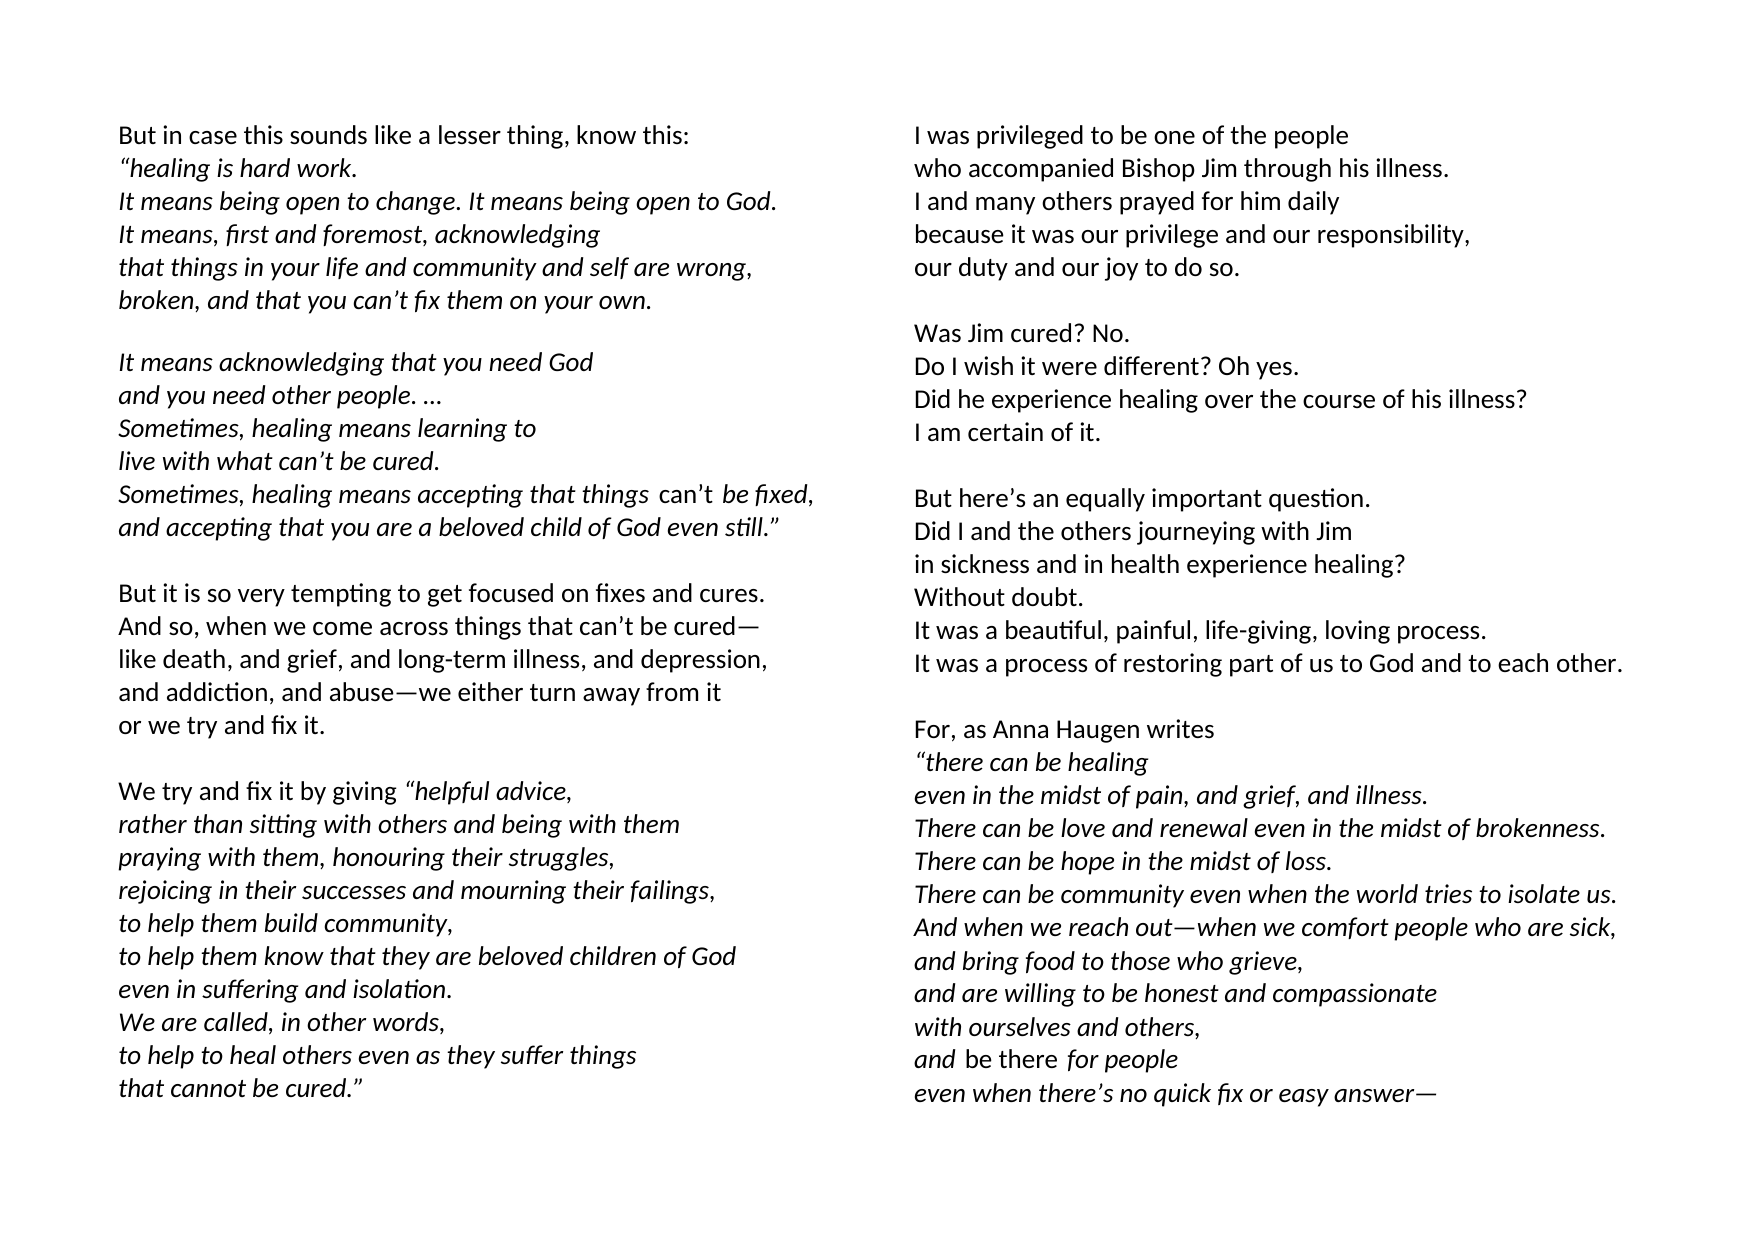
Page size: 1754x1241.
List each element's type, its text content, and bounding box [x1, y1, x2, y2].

text Was Jim cured? No. [914, 316, 1636, 349]
text Did I and the others journeying with Jim in sickness and in health experience healing? Without doubt. [914, 514, 1636, 613]
text “healing is hard work. It means being open to change. It means being open to God. It means, first and foremost, acknowledging that things in your life and community and self are wrong, broken, and that you can’t fix them on your own. [118, 151, 840, 345]
text Do I wish it were different? Oh yes. [914, 349, 1636, 382]
text It was a beautiful, painful, life-giving, loving process. [914, 613, 1636, 646]
text But in case this sounds like a lesser thing, know this: [118, 118, 840, 151]
text But here’s an equally important question. [914, 481, 1636, 514]
text It means acknowledging that you need God and you need other people. … Sometimes, healing means learning to live with what can’t be cured. Sometimes, healing means accepting that things can’t be fixed, and accepting that you are a beloved child of God even still.” [118, 345, 840, 543]
text For, as Anna Haugen writes [914, 712, 1636, 746]
text Did he experience healing over the course of his illness? I am certain of it. [914, 382, 1636, 448]
text We try and fix it by giving “helpful advice, rather than sitting with others and being with them praying with them, honouring their struggles, rejoicing in their successes and mourning their failings, to help them build community, to help them know that they are beloved children of God even in suffering and isolation. [118, 774, 840, 1005]
text I and many others prayed for him daily because it was our privilege and our responsibility, our duty and our joy to do so. [914, 184, 1636, 283]
text But it is so very tempting to get focused on fixes and cures. And so, when we come across things that can’t be cured— like death, and grief, and long-term illness, and depression, and addiction, and abuse—we either turn away from it or we try and fix it. [118, 576, 840, 741]
text I was privileged to be one of the people who accompanied Bishop Jim through his illness. [914, 118, 1636, 184]
text We are called, in other words, to help to heal others even as they suffer things that cannot be cured.” [118, 1005, 840, 1104]
text It was a process of restoring part of us to God and to each other. [914, 646, 1636, 679]
